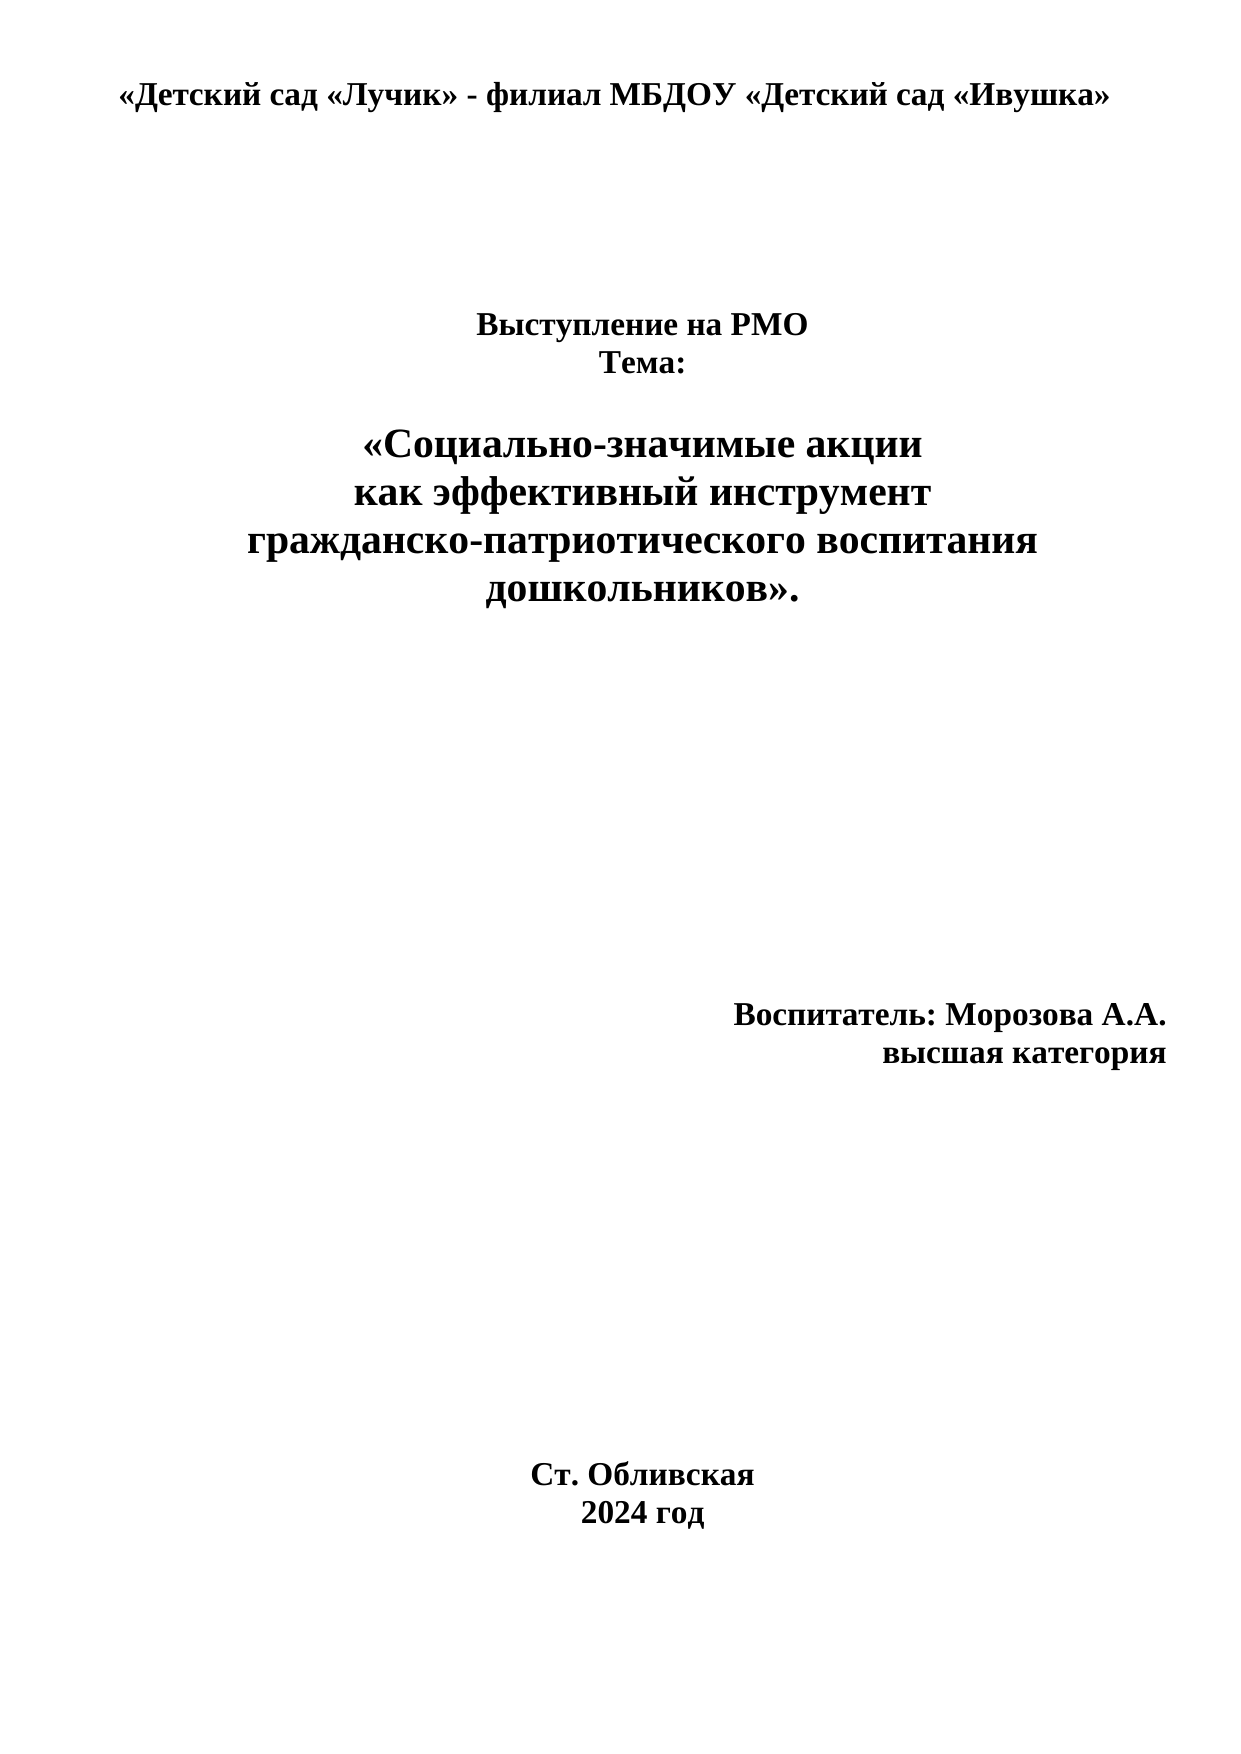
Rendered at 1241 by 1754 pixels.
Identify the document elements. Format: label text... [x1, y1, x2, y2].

text как эффективный инструмент [118, 467, 1167, 515]
text Воспитатель: Морозова А.А. высшая категория [118, 994, 1167, 1071]
text Выступление на РМО Тема: [118, 304, 1167, 381]
text «Социально-значимые акции [118, 419, 1167, 467]
text Ст. Обливская 2024 год [118, 1454, 1167, 1531]
text гражданско-патриотического воспитания [118, 515, 1167, 563]
text «Детский сад «Лучик» - филиал МБДОУ «Детский сад «Ивушка» [118, 74, 1167, 112]
text дошкольников». [118, 563, 1167, 611]
